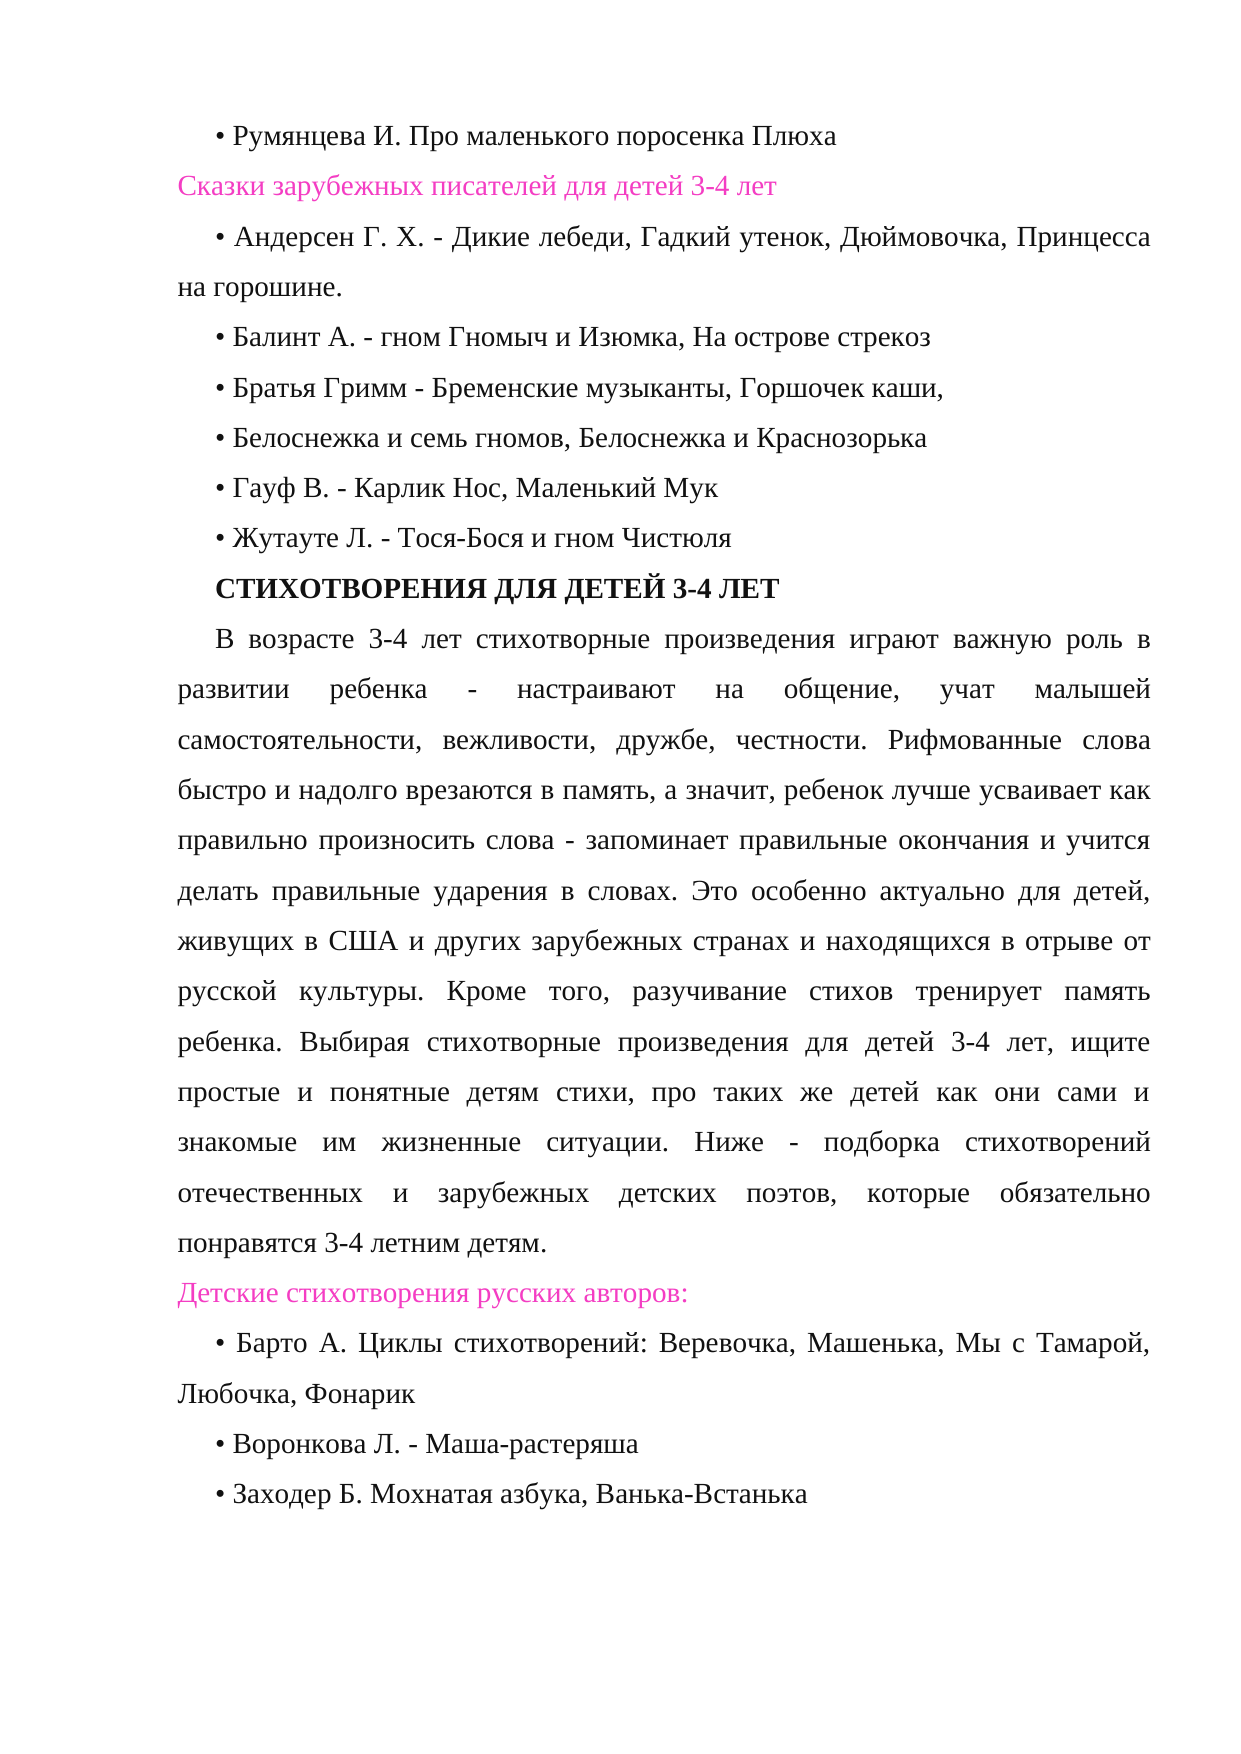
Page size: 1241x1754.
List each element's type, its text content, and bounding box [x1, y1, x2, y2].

text • Воронкова Л. - Маша-растеряша [177, 1426, 1152, 1460]
text • Андерсен Г. X. - Дикие лебеди, Гадкий утенок, Дюймовочка, Принцесса на горошине. [177, 219, 1152, 303]
text В возрасте 3-4 лет стихотворные произведения играют важную роль в развитии ребенка - настраивают на общение, учат малышей самостоятельности, вежливости, дружбе, честности. Рифмованные слова быстро и надолго врезаются в память, а значит, ребенок лучше усваивает как правильно произносить слова - запоминает правильные окончания и учится делать правильные ударения в словах. Это особенно актуально для детей, живущих в США и других зарубежных странах и находящихся в отрыве от русской культуры. Кроме того, разучивание стихов тренирует память ребенка. Выбирая стихотворные произведения для детей 3-4 лет, ищите простые и понятные детям стихи, про таких же детей как они сами и знакомые им жизненные ситуации. Ниже - подборка стихотворений отечественных и зарубежных детских поэтов, которые обязательно понравятся 3-4 летним детям. [177, 621, 1152, 1258]
text • Братья Гримм - Бременские музыканты, Горшочек каши, [177, 370, 1152, 403]
text • Жутауте Л. - Тося-Бося и гном Чистюля [177, 521, 1152, 554]
text • Заходер Б. Мохнатая азбука, Ванька-Встанька [177, 1477, 1152, 1510]
text • Барто А. Циклы стихотворений: Веревочка, Машенька, Мы с Тамарой, Любочка, Фонарик [177, 1326, 1152, 1409]
text СТИХОТВОРЕНИЯ ДЛЯ ДЕТЕЙ 3-4 ЛЕТ [177, 571, 1152, 604]
text • Румянцева И. Про маленького поросенка Плюха [177, 118, 1152, 152]
text Сказки зарубежных писателей для детей 3-4 лет [177, 168, 1152, 202]
text Детские стихотворения русских авторов: [177, 1275, 1152, 1309]
text • Белоснежка и семь гномов, Белоснежка и Краснозорька [177, 420, 1152, 453]
text • Гауф В. - Карлик Нос, Маленький Мук [177, 470, 1152, 504]
text • Балинт А. - гном Гномыч и Изюмка, На острове стрекоз [177, 319, 1152, 353]
